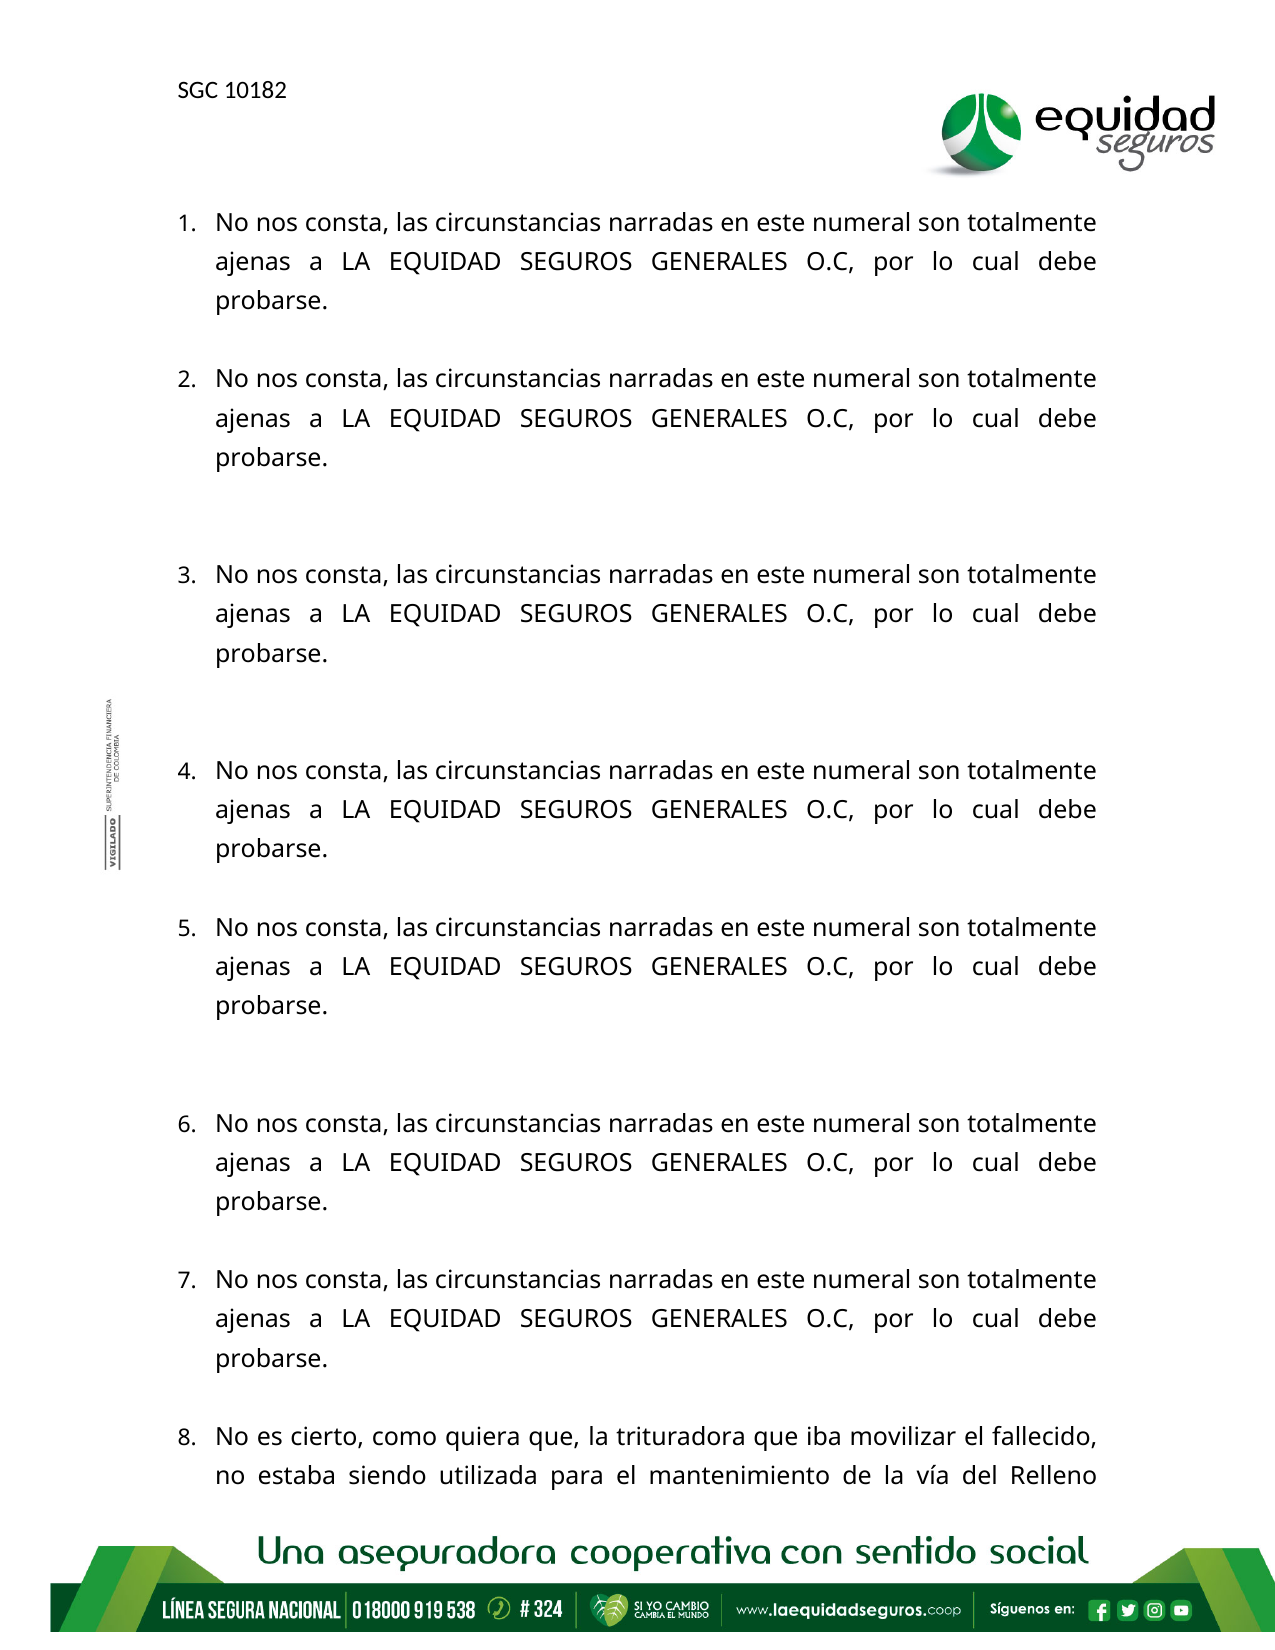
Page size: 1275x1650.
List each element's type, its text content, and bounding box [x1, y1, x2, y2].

list No nos consta, las circunstancias narradas en este numeral son totalmente ajenas a LA EQUIDAD SEGUROS GENERALES O.C, por lo cual debe probarse. [177, 557, 1098, 669]
picture [50, 14, 1275, 1632]
list No nos consta, las circunstancias narradas en este numeral son totalmente ajenas a LA EQUIDAD SEGUROS GENERALES O.C, por lo cual debe probarse. [177, 909, 1098, 1022]
list No nos consta, las circunstancias narradas en este numeral son totalmente ajenas a LA EQUIDAD SEGUROS GENERALES O.C, por lo cual debe probarse. [177, 1105, 1098, 1218]
list No nos consta, las circunstancias narradas en este numeral son totalmente ajenas a LA EQUIDAD SEGUROS GENERALES O.C, por lo cual debe probarse. [177, 361, 1098, 473]
list No nos consta, las circunstancias narradas en este numeral son totalmente ajenas a LA EQUIDAD SEGUROS GENERALES O.C, por lo cual debe probarse. [177, 753, 1098, 865]
list No nos consta, las circunstancias narradas en este numeral son totalmente ajenas a LA EQUIDAD SEGUROS GENERALES O.C, por lo cual debe probarse. [177, 1262, 1098, 1374]
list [177, 1419, 1098, 1492]
list No nos consta, las circunstancias narradas en este numeral son totalmente ajenas a LA EQUIDAD SEGUROS GENERALES O.C, por lo cual debe probarse. [177, 204, 1098, 317]
